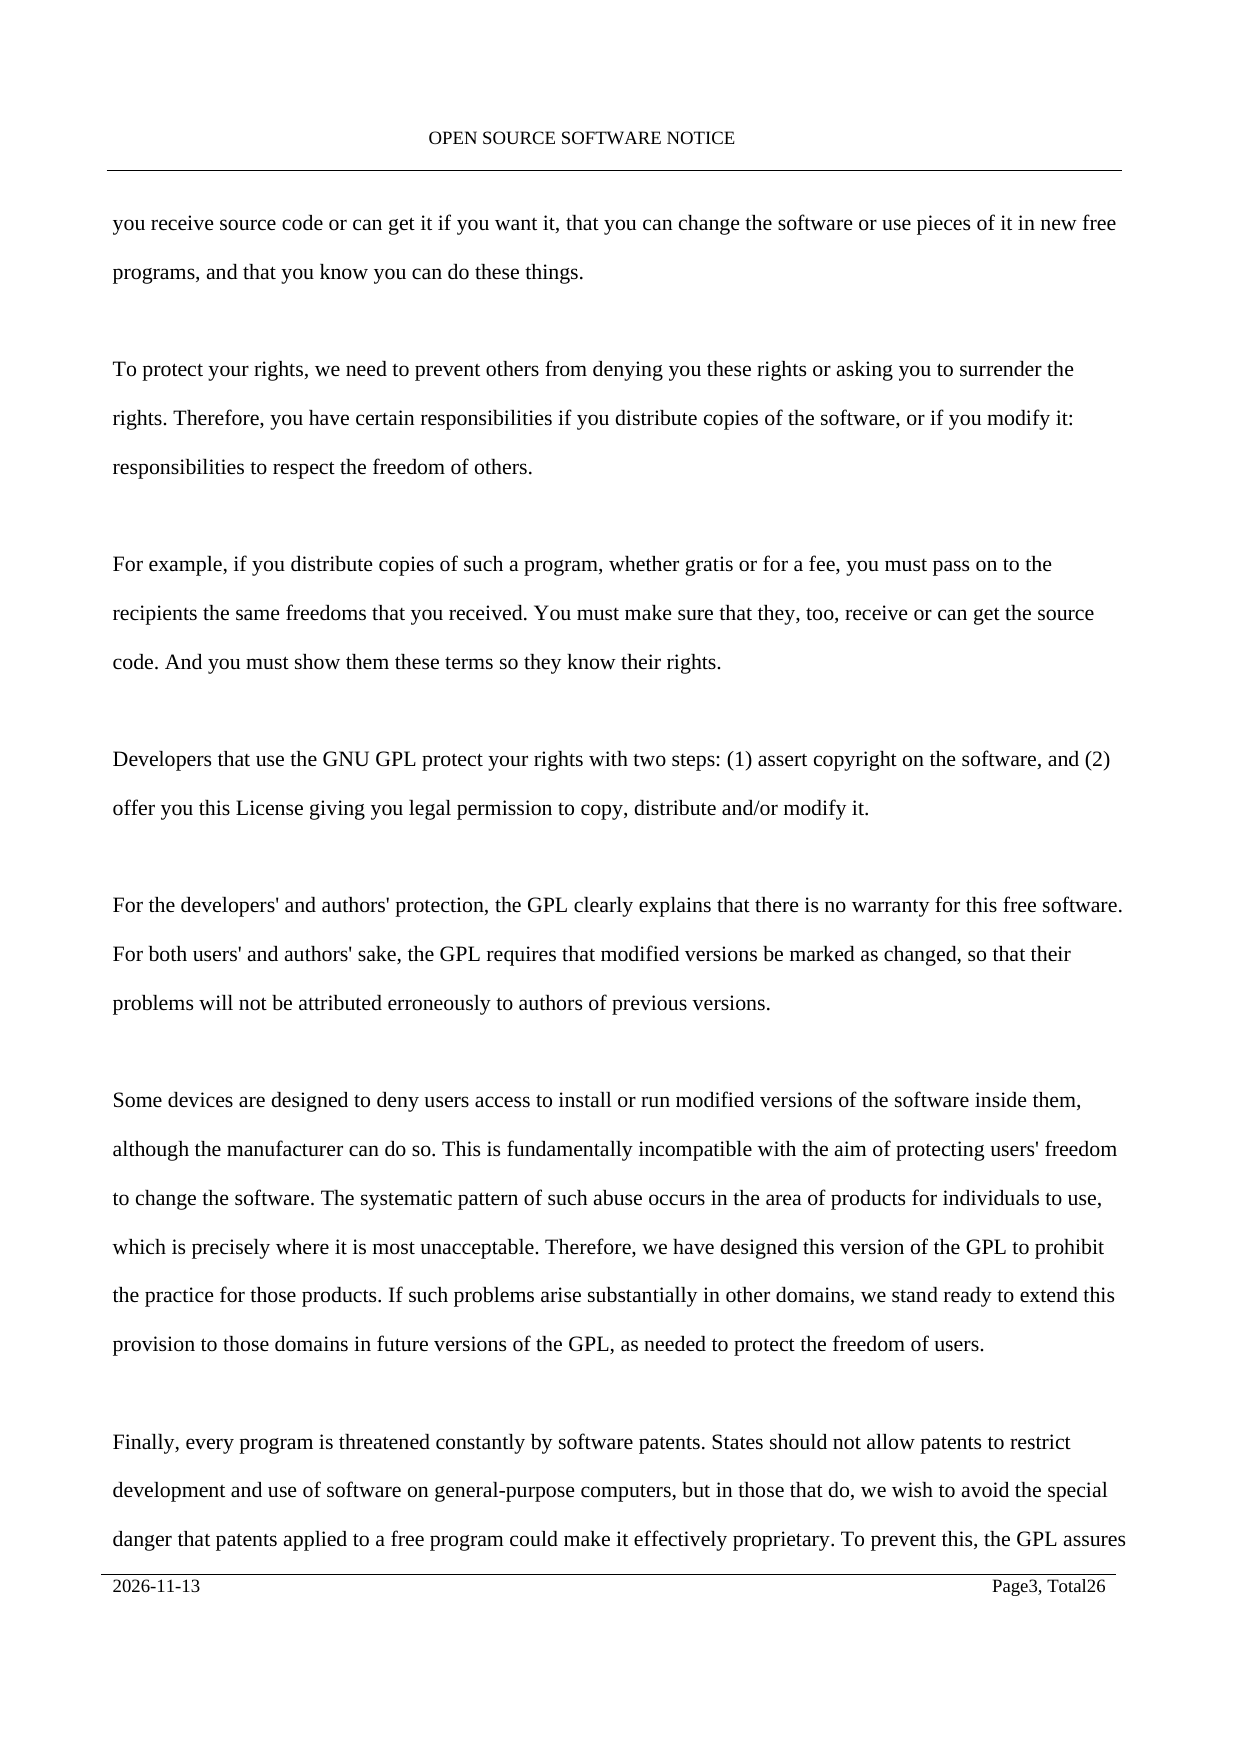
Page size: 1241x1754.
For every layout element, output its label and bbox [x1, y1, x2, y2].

text [112, 206, 1128, 1555]
